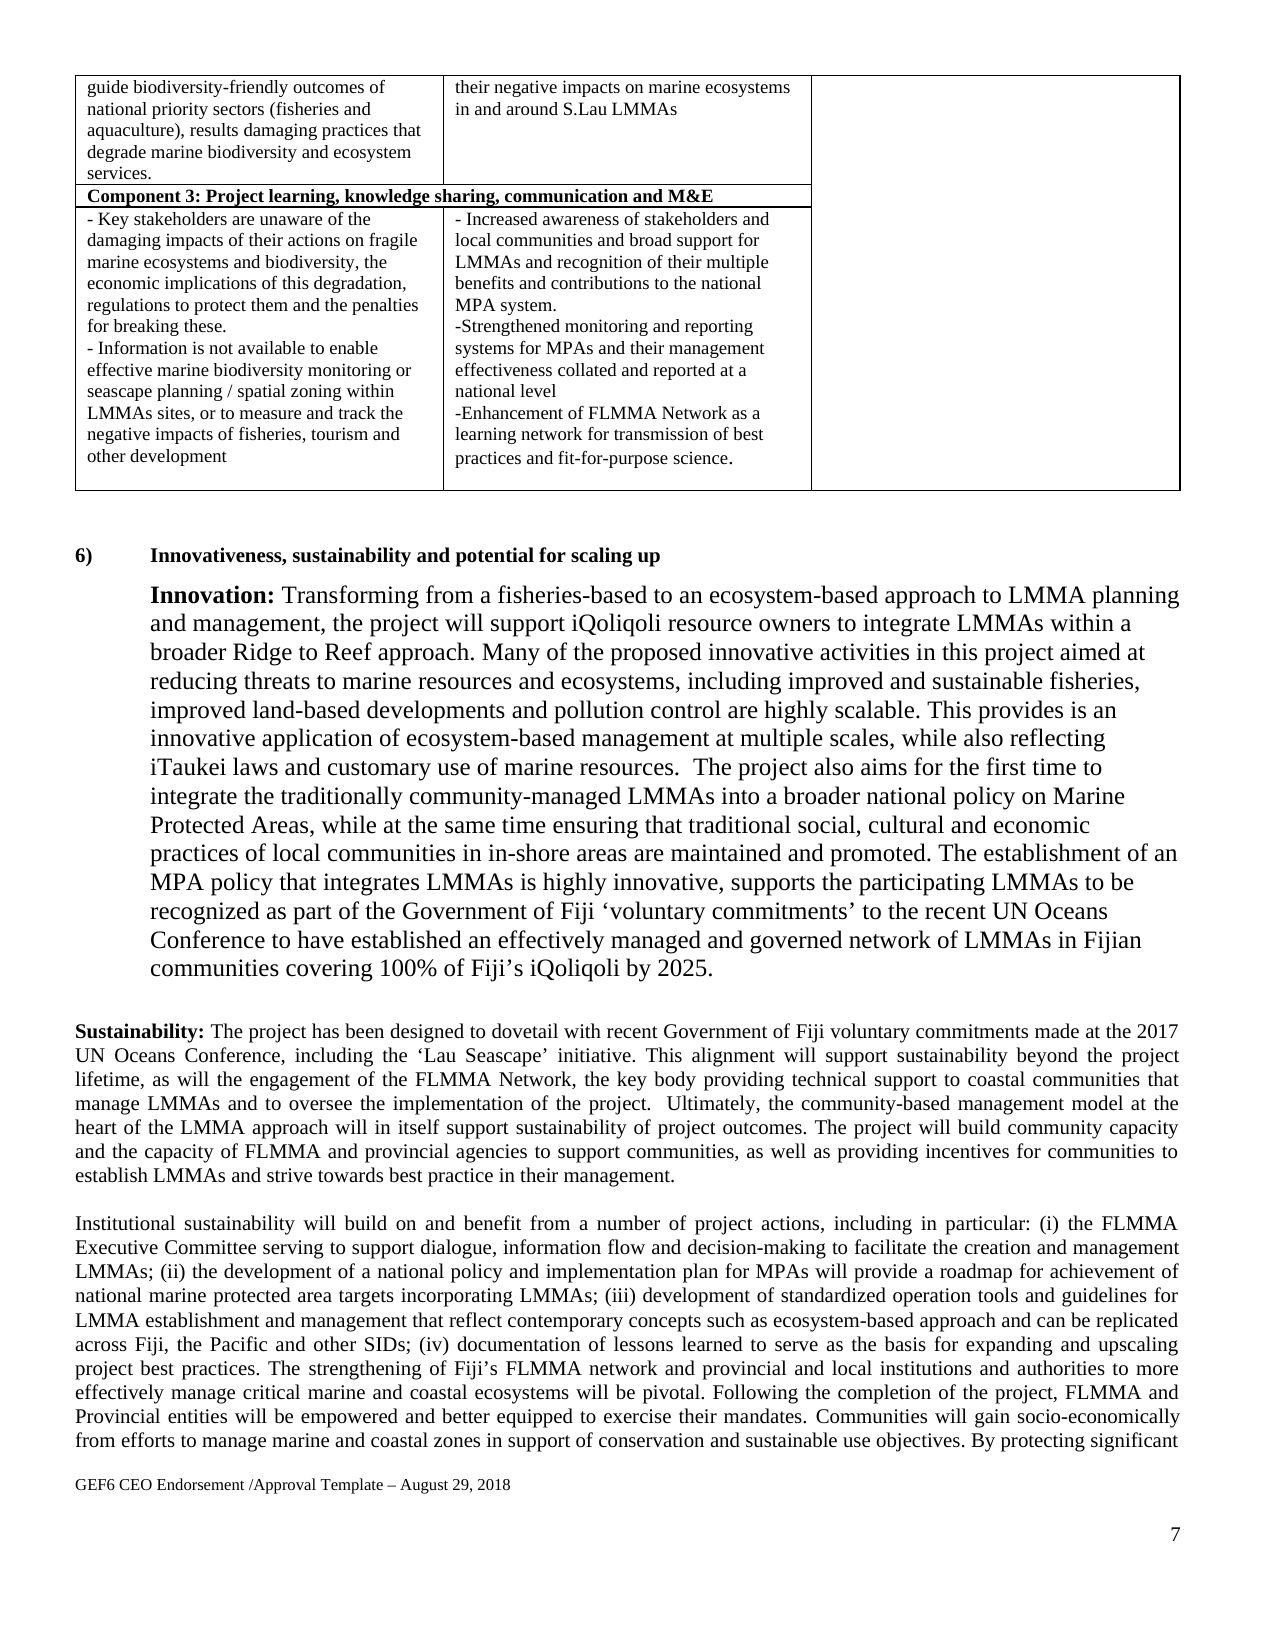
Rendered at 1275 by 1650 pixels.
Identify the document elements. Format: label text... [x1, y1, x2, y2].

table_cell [76, 76, 443, 184]
table_cell - Key stakeholders are unaware of the damaging impacts of their actions on fragile marine ecosystems and biodiversity, the economic implications of this degradation, regulations to protect them and the penalties for breaking these. - Information is not available to enable effective marine biodiversity monitoring or seascape planning / spatial zoning within LMMAs sites, or to measure and track the negative impacts of fisheries, tourism and other development [76, 208, 443, 490]
table_cell - Increased awareness of stakeholders and local communities and broad support for LMMAs and recognition of their multiple benefits and contributions to the national MPA system. -Strengthened monitoring and reporting systems for MPAs and their management effectiveness collated and reported at a national level -Enhancement of FLMMA Network as a learning network for transmission of best practices and fit-for-purpose science. [444, 208, 811, 490]
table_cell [444, 76, 811, 184]
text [75, 1211, 1181, 1452]
text 6) Innovativeness, sustainability and potential for scaling up [75, 543, 1181, 567]
text Sustainability: The project has been designed to dovetail with recent Government of Fiji voluntary commitments made at the 2017 UN Oceans Conference, including the ‘Lau Seascape’ initiative. This alignment will support sustainability beyond the project lifetime, as will the engagement of the FLMMA Network, the key body providing technical support to coastal communities that manage LMMAs and to oversee the implementation of the project. Ultimately, the community-based management model at the heart of the LMMA approach will in itself support sustainability of project outcomes. The project will build community capacity and the capacity of FLMMA and provincial agencies to support communities, as well as providing incentives for communities to establish LMMAs and strive towards best practice in their management. [75, 1019, 1181, 1187]
text Innovation: Transforming from a fisheries-based to an ecosystem-based approach to LMMA planning and management, the project will support iQoliqoli resource owners to integrate LMMAs within a broader Ridge to Reef approach. Many of the proposed innovative activities in this project aimed at reducing threats to marine resources and ecosystems, including improved and sustainable fisheries, improved land-based developments and pollution control are highly scalable. This provides is an innovative application of ecosystem-based management at multiple scales, while also reflecting iTaukei laws and customary use of marine resources. The project also aims for the first time to integrate the traditionally community-managed LMMAs into a broader national policy on Marine Protected Areas, while at the same time ensuring that traditional social, cultural and economic practices of local communities in in-shore areas are maintained and promoted. The establishment of an MPA policy that integrates LMMAs is highly innovative, supports the participating LMMAs to be recognized as part of the Government of Fiji ‘voluntary commitments’ to the recent UN Oceans Conference to have established an effectively managed and governed network of LMMAs in Fijian communities covering 100% of Fiji’s iQoliqoli by 2025. [150, 580, 1181, 982]
table_cell Component 3: Project learning, knowledge sharing, communication and M&E [76, 185, 811, 206]
